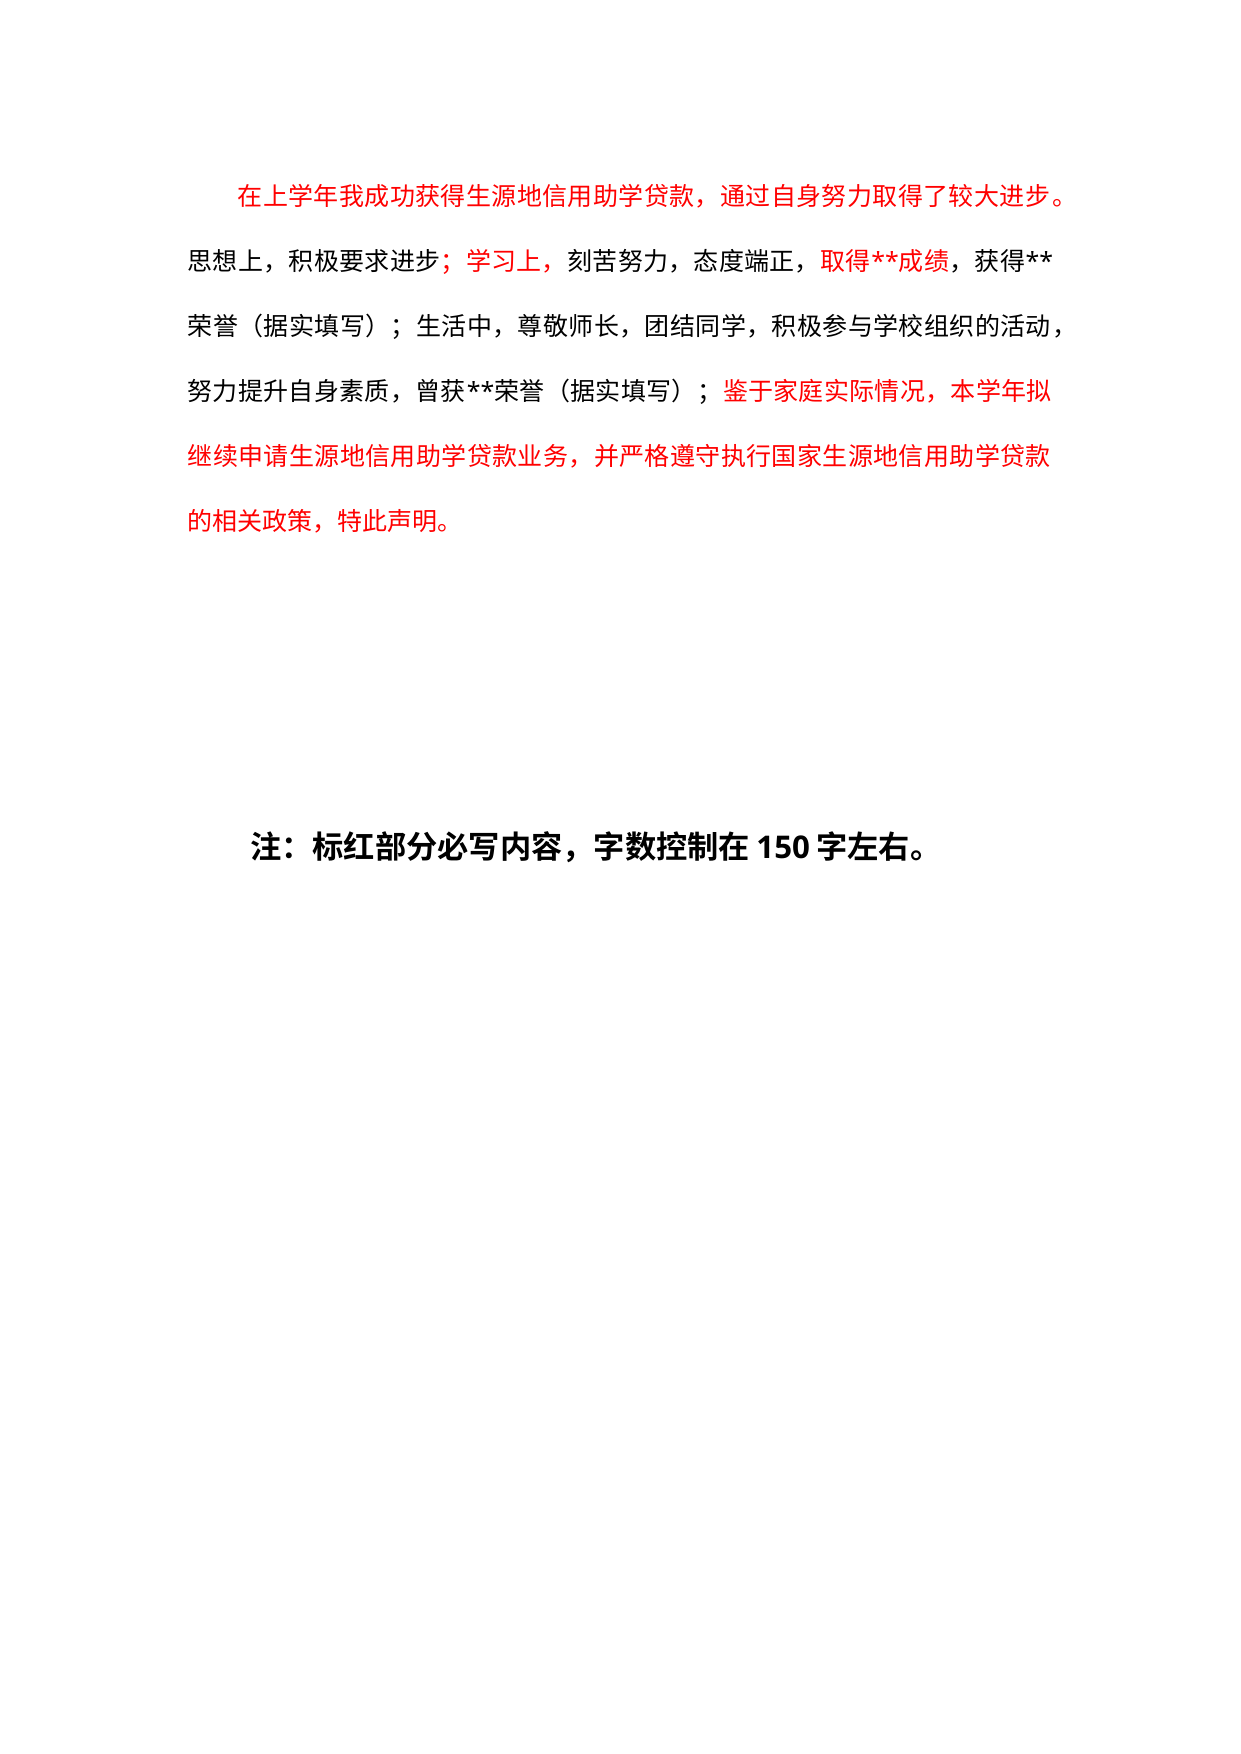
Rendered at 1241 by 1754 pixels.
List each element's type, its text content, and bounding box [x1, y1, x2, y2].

text 在上学年我成功获得生源地信用助学贷款，通过自身努力取得了较大进步。思想上，积极要求进步；学习上，刻苦努力，态度端正，取得**成绩，获得**荣誉（据实填写）；生活中，尊敬师长，团结同学，积极参与学校组织的活动，努力提升自身素质，曾获**荣誉（据实填写）；鉴于家庭实际情况，本学年拟继续申请生源地信用助学贷款业务，并严格遵守执行国家生源地信用助学贷款的相关政策，特此声明。 [187, 162, 1053, 552]
text 注：标红部分必写内容，字数控制在150字左右。 [187, 812, 1053, 877]
